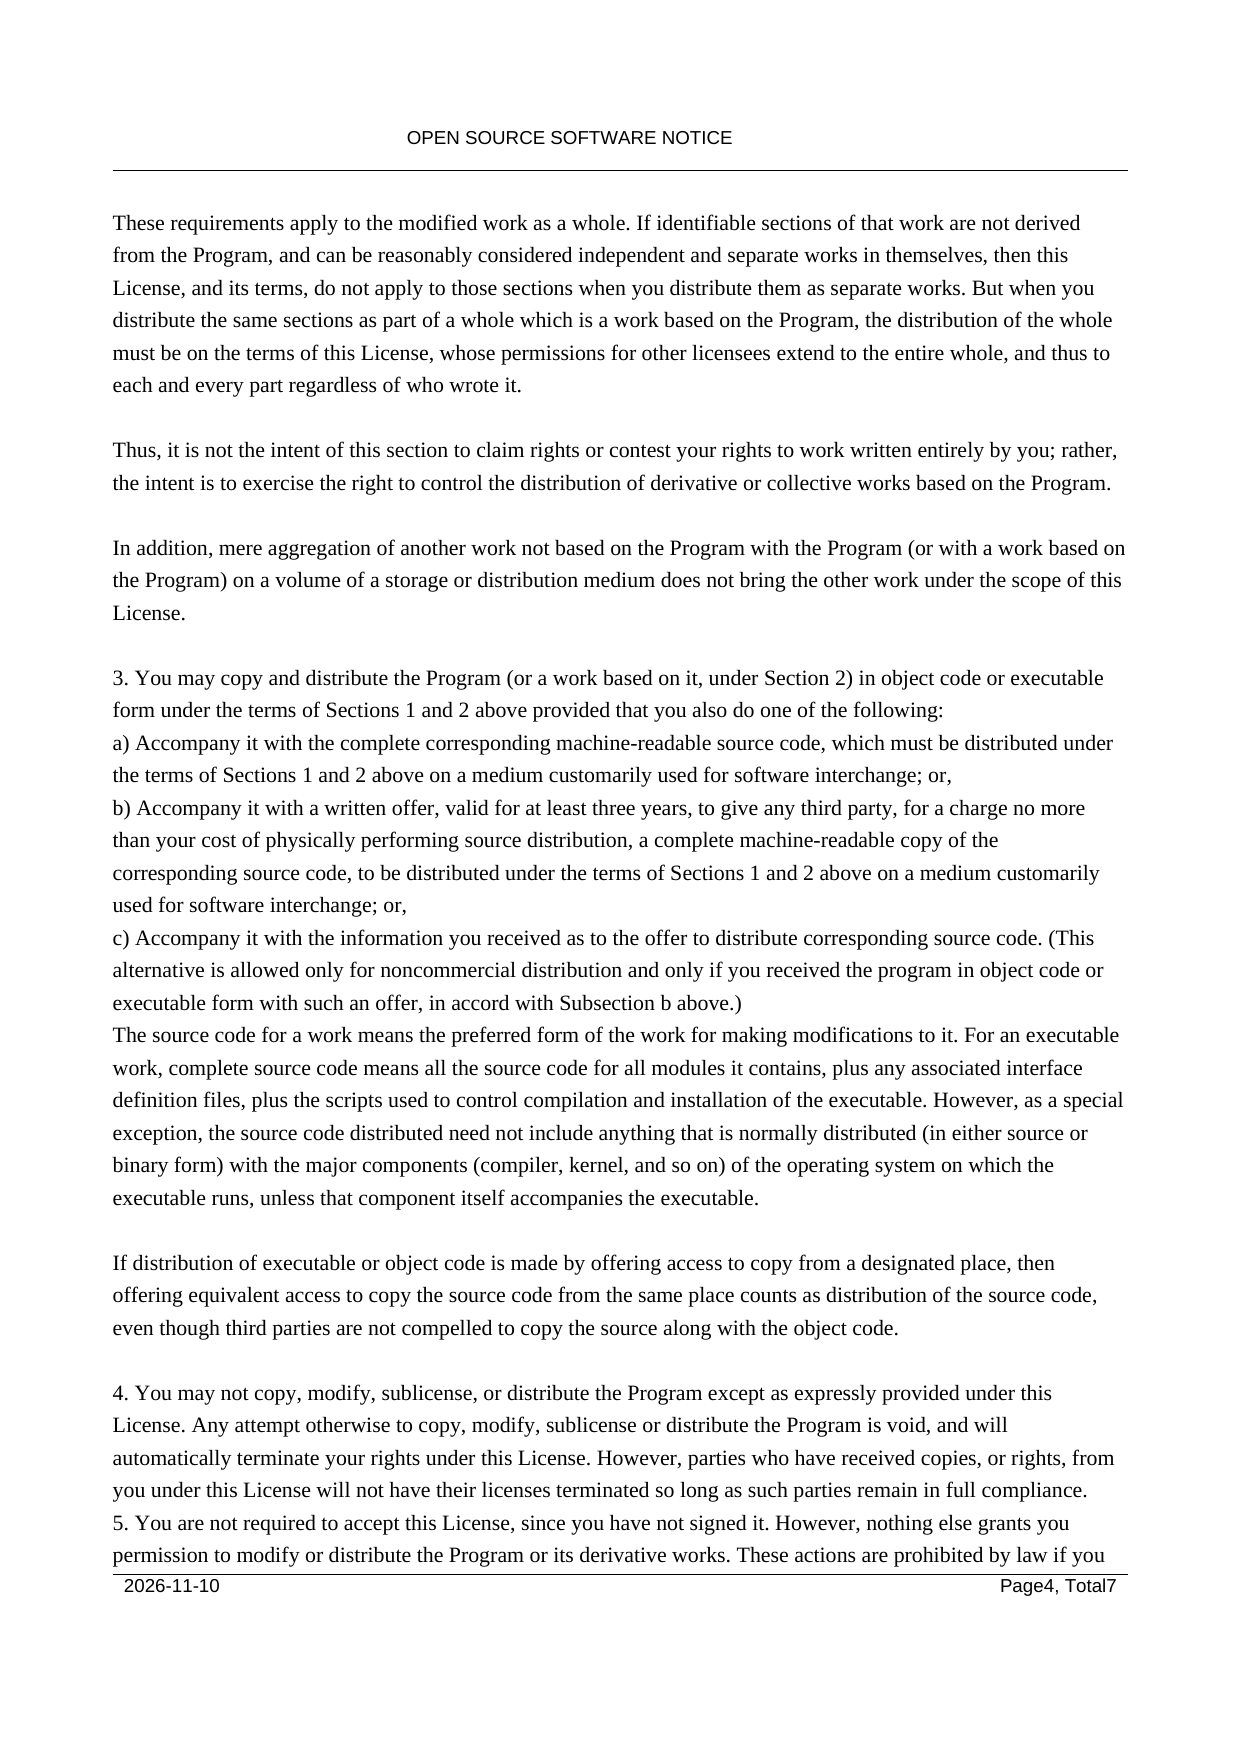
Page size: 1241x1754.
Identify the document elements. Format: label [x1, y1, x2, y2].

text [112, 206, 1128, 1571]
